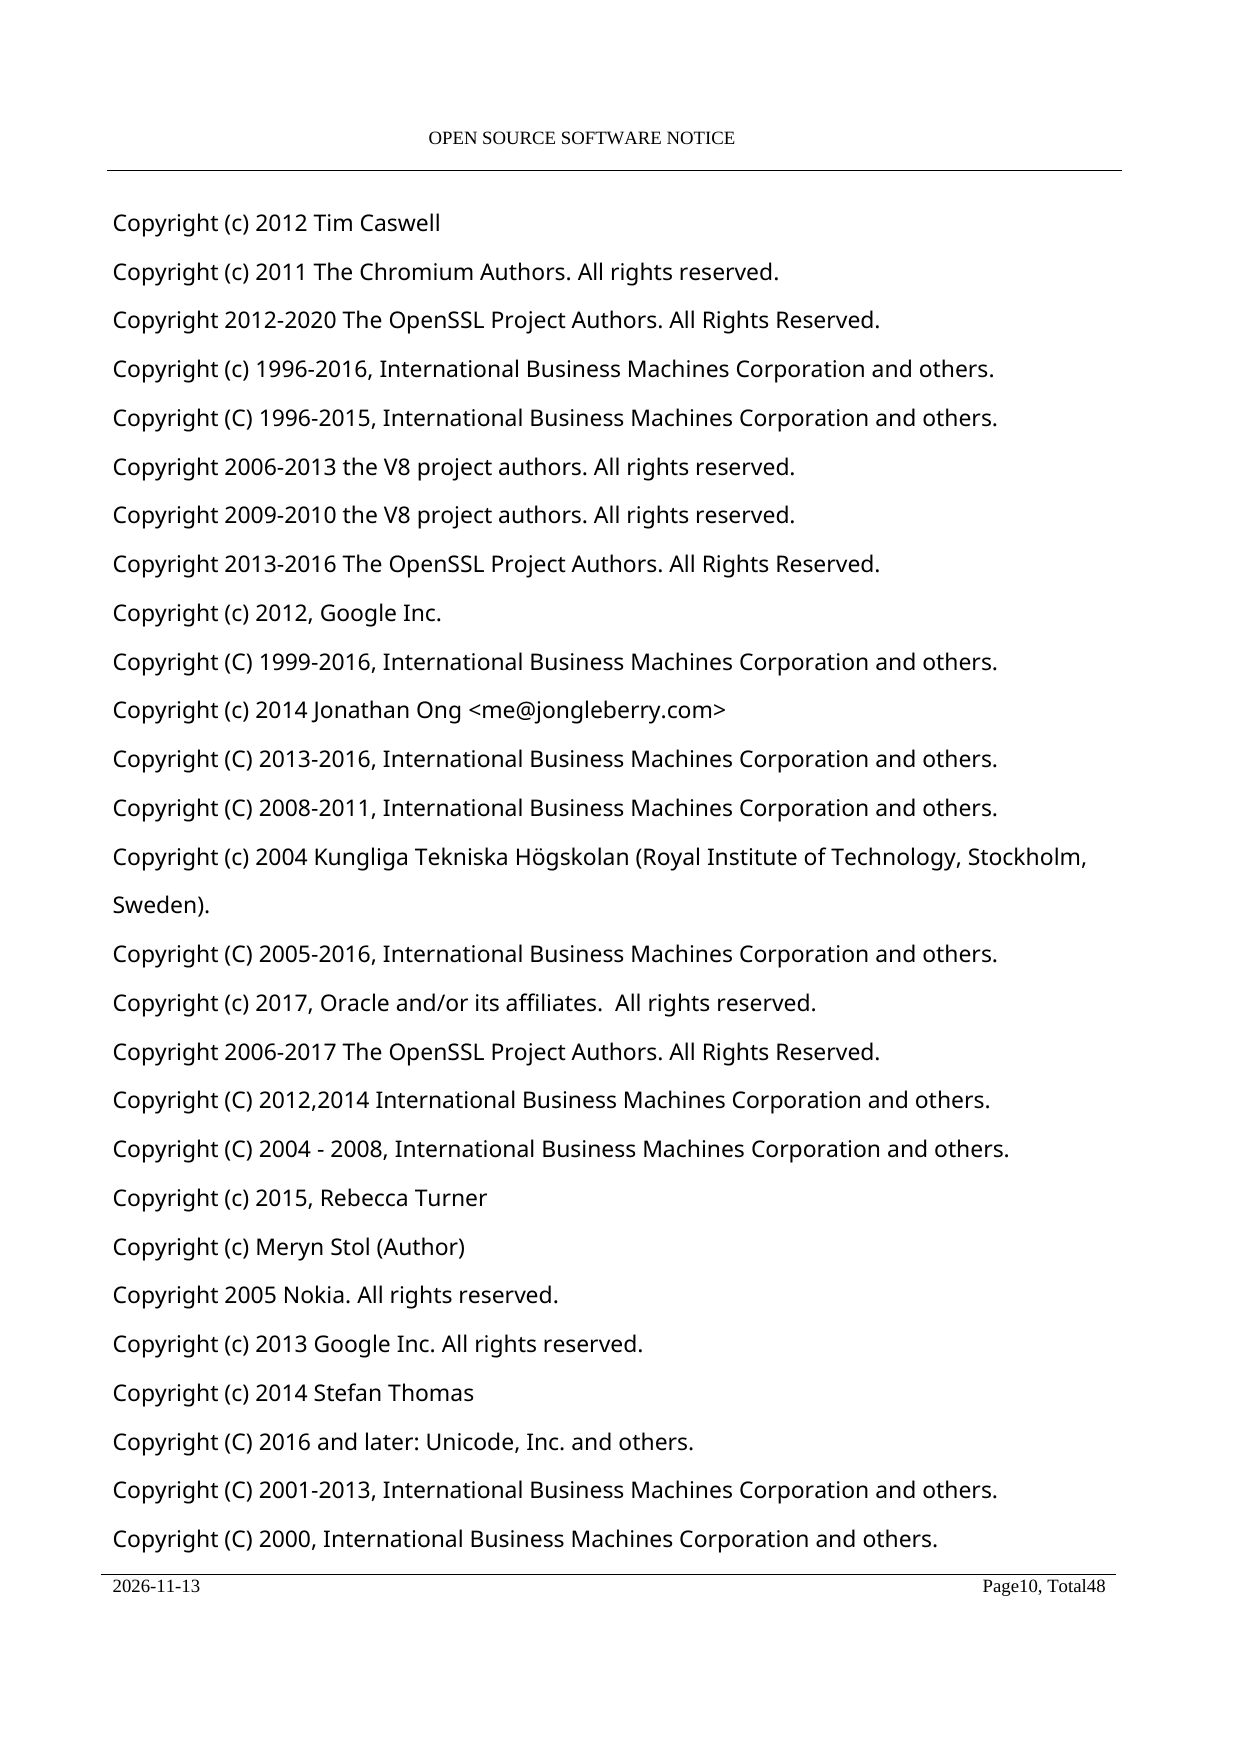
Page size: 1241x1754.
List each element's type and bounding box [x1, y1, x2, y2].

text [112, 206, 1128, 1555]
